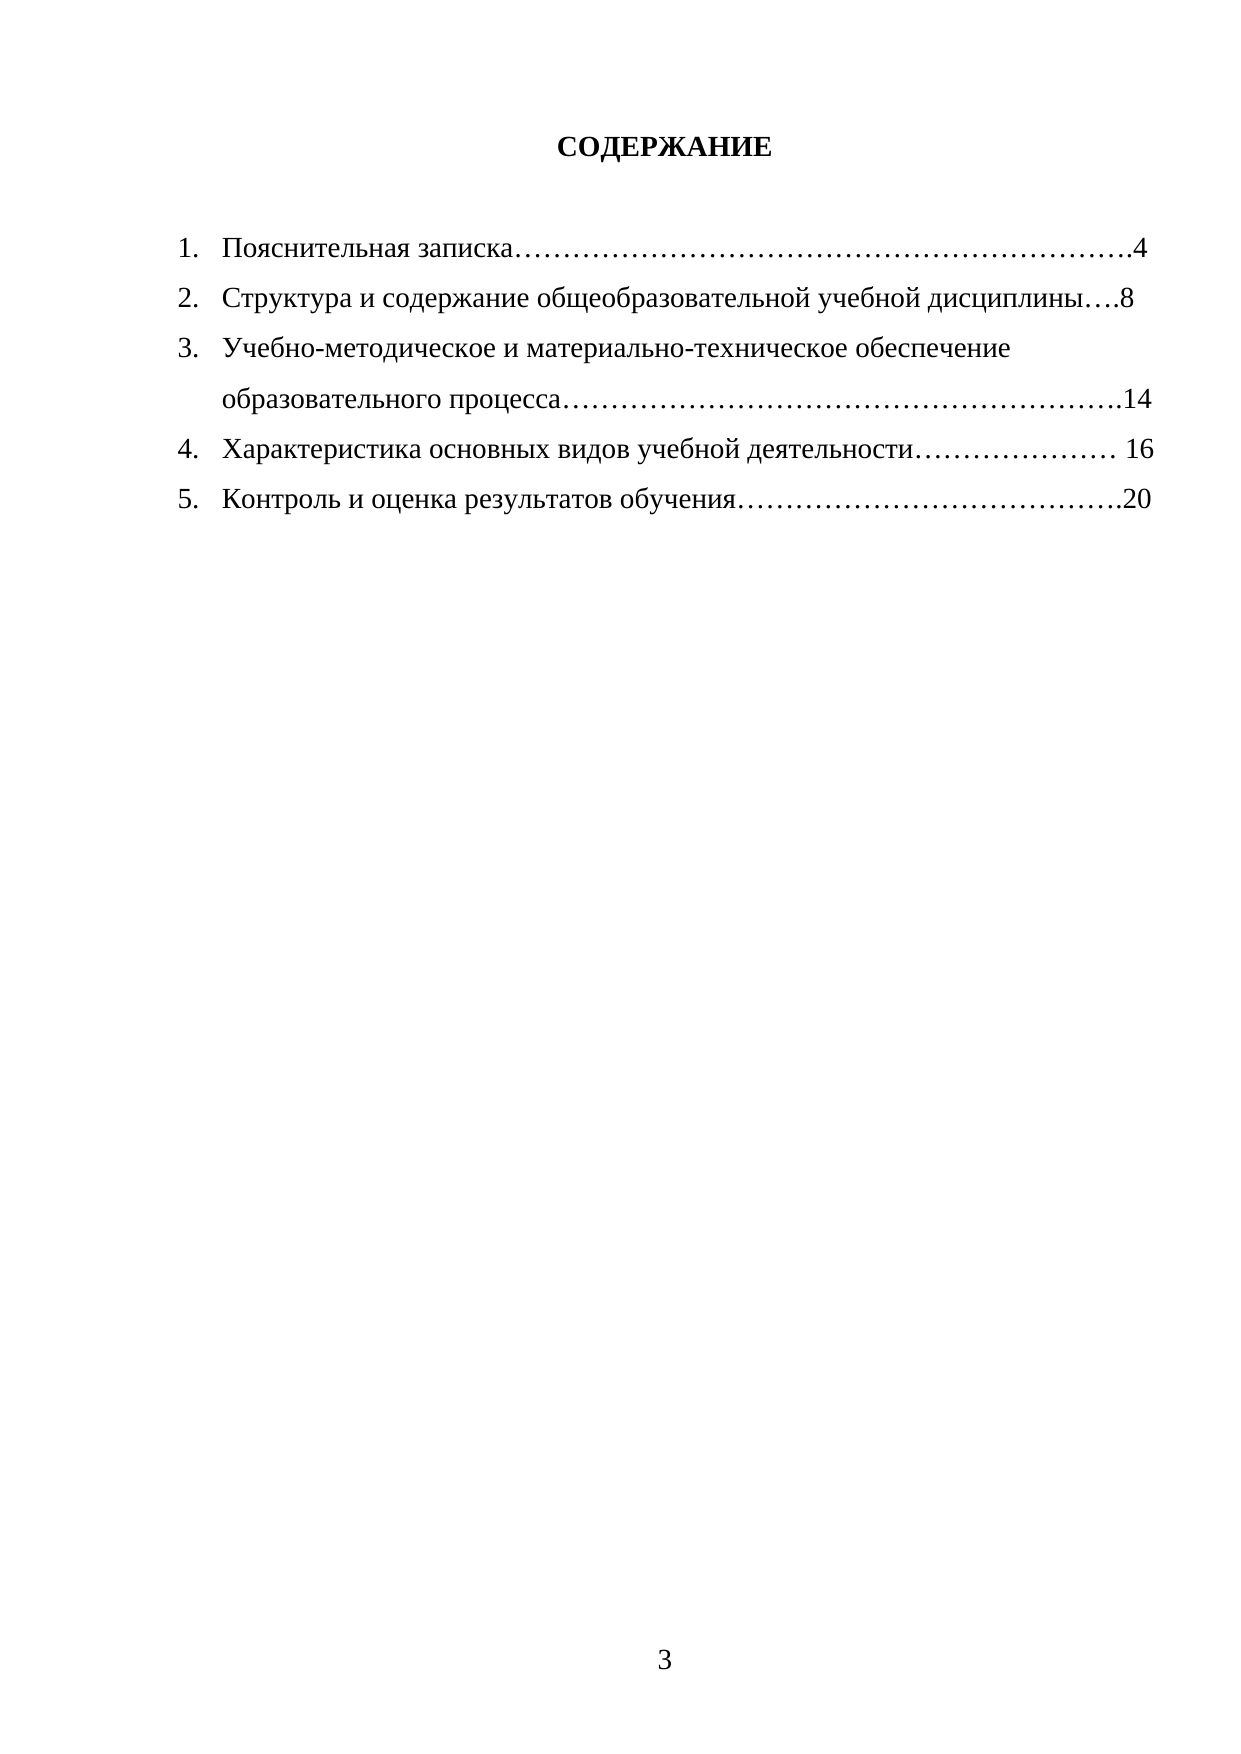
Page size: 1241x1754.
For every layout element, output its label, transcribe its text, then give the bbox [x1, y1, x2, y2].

list Структура и содержание общеобразовательной учебной дисциплины….8 [177, 280, 1196, 314]
list Контроль и оценка результатов обучения………………………………….20 [177, 482, 1196, 515]
list Характеристика основных видов учебной деятельности………………… 16 [177, 431, 1196, 465]
list Пояснительная записка……………………………………………………….4 [177, 230, 1196, 263]
text СОДЕРЖАНИЕ [177, 129, 1152, 163]
text образовательного процесса………………………………………………….14 [222, 381, 1196, 414]
list Учебно-методическое и материально-техническое обеспечение [177, 331, 1196, 364]
